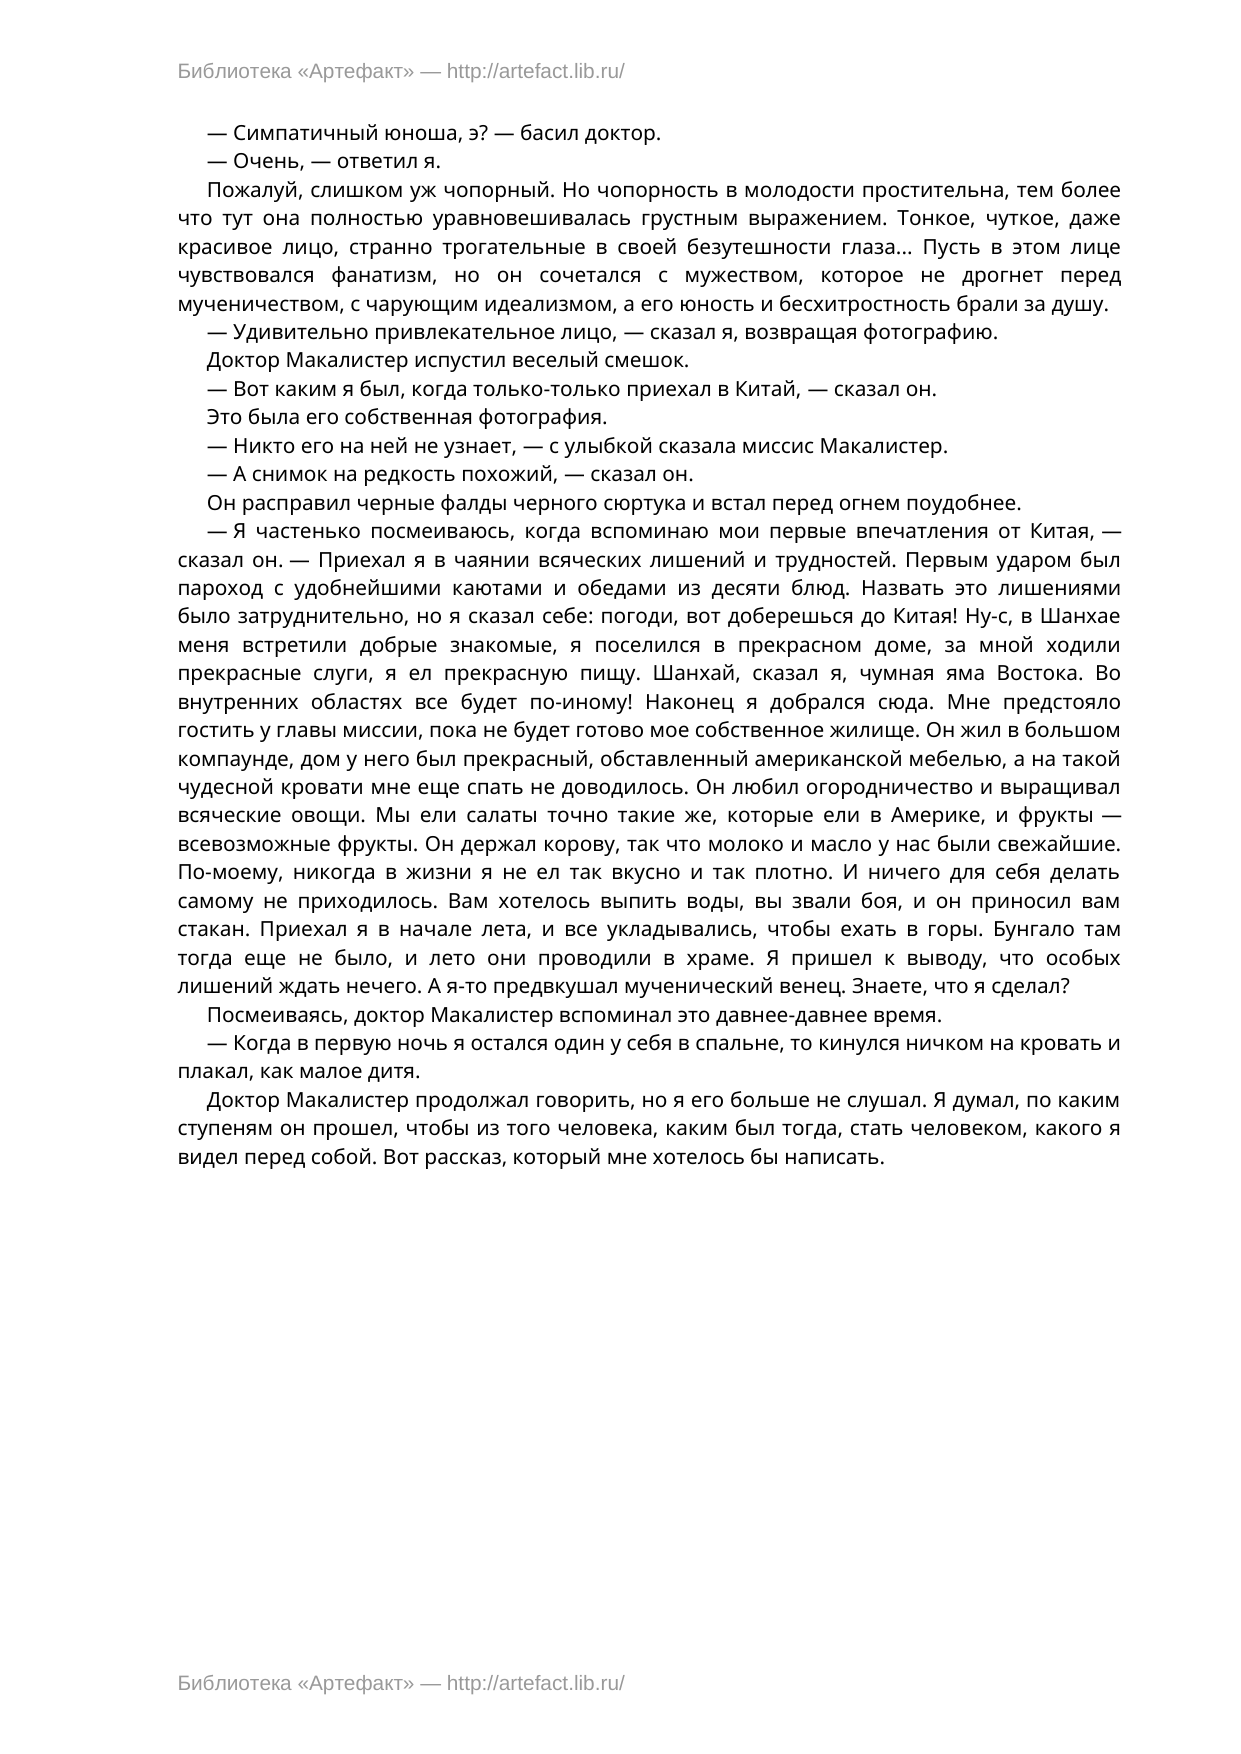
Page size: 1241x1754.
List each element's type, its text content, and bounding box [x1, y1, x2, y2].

text — Никто его на ней не узнает, — с улыбкой сказала миссис Макалистер. [177, 431, 1122, 459]
text Он расправил черные фалды черного сюртука и встал перед огнем поудобнее. [177, 488, 1122, 516]
text Это была его собственная фотография. [177, 402, 1122, 431]
text Доктор Макалистер продолжал говорить, но я его больше не слушал. Я думал, по каким ступеням он прошел, чтобы из того человека, каким был тогда, стать человеком, какого я видел перед собой. Вот рассказ, который мне хотелось бы написать. [177, 1085, 1122, 1170]
text — Очень, — ответил я. [177, 147, 1122, 175]
text Пожалуй, слишком уж чопорный. Но чопорность в молодости простительна, тем более что тут она полностью уравновешивалась грустным выражением. Тонкое, чуткое, даже красивое лицо, странно трогательные в своей безутешности глаза... Пусть в этом лице чувствовался фанатизм, но он сочетался с мужеством, которое не дрогнет перед мученичеством, с чарующим идеализмом, а его юность и бесхитростность брали за душу. [177, 175, 1122, 317]
text Доктор Макалистер испустил веселый смешок. [177, 346, 1122, 374]
text — Вот каким я был, когда только-только приехал в Китай, — сказал он. [177, 374, 1122, 402]
text — А снимок на редкость похожий, — сказал он. [177, 459, 1122, 488]
text — Я частенько посмеиваюсь, когда вспоминаю мои первые впечатления от Китая, — сказал он. — Приехал я в чаянии всяческих лишений и трудностей. Первым ударом был пароход с удобнейшими каютами и обедами из десяти блюд. Назвать это лишениями было затруднительно, но я сказал себе: погоди, вот доберешься до Китая! Ну-с, в Шанхае меня встретили добрые знакомые, я поселился в прекрасном доме, за мной ходили прекрасные слуги, я ел прекрасную пищу. Шанхай, сказал я, чумная яма Востока. Во внутренних областях все будет по-иному! Наконец я добрался сюда. Мне предстояло гостить у главы миссии, пока не будет готово мое собственное жилище. Он жил в большом компаунде, дом у него был прекрасный, обставленный американской мебелью, а на такой чудесной кровати мне еще спать не доводилось. Он любил огородничество и выращивал всяческие овощи. Мы ели салаты точно такие же, которые ели в Америке, и фрукты — всевозможные фрукты. Он держал корову, так что молоко и масло у нас были свежайшие. По-моему, никогда в жизни я не ел так вкусно и так плотно. И ничего для себя делать самому не приходилось. Вам хотелось выпить воды, вы звали боя, и он приносил вам стакан. Приехал я в начале лета, и все укладывались, чтобы ехать в горы. Бунгало там тогда еще не было, и лето они проводили в храме. Я пришел к выводу, что особых лишений ждать нечего. А я-то предвкушал мученический венец. Знаете, что я сделал? [177, 516, 1122, 1000]
text — Когда в первую ночь я остался один у себя в спальне, то кинулся ничком на кровать и плакал, как малое дитя. [177, 1028, 1122, 1085]
text Посмеиваясь, доктор Макалистер вспоминал это давнее-давнее время. [177, 1000, 1122, 1028]
text — Симпатичный юноша, э? — басил доктор. [177, 118, 1122, 147]
text — Удивительно привлекательное лицо, — сказал я, возвращая фотографию. [177, 317, 1122, 346]
